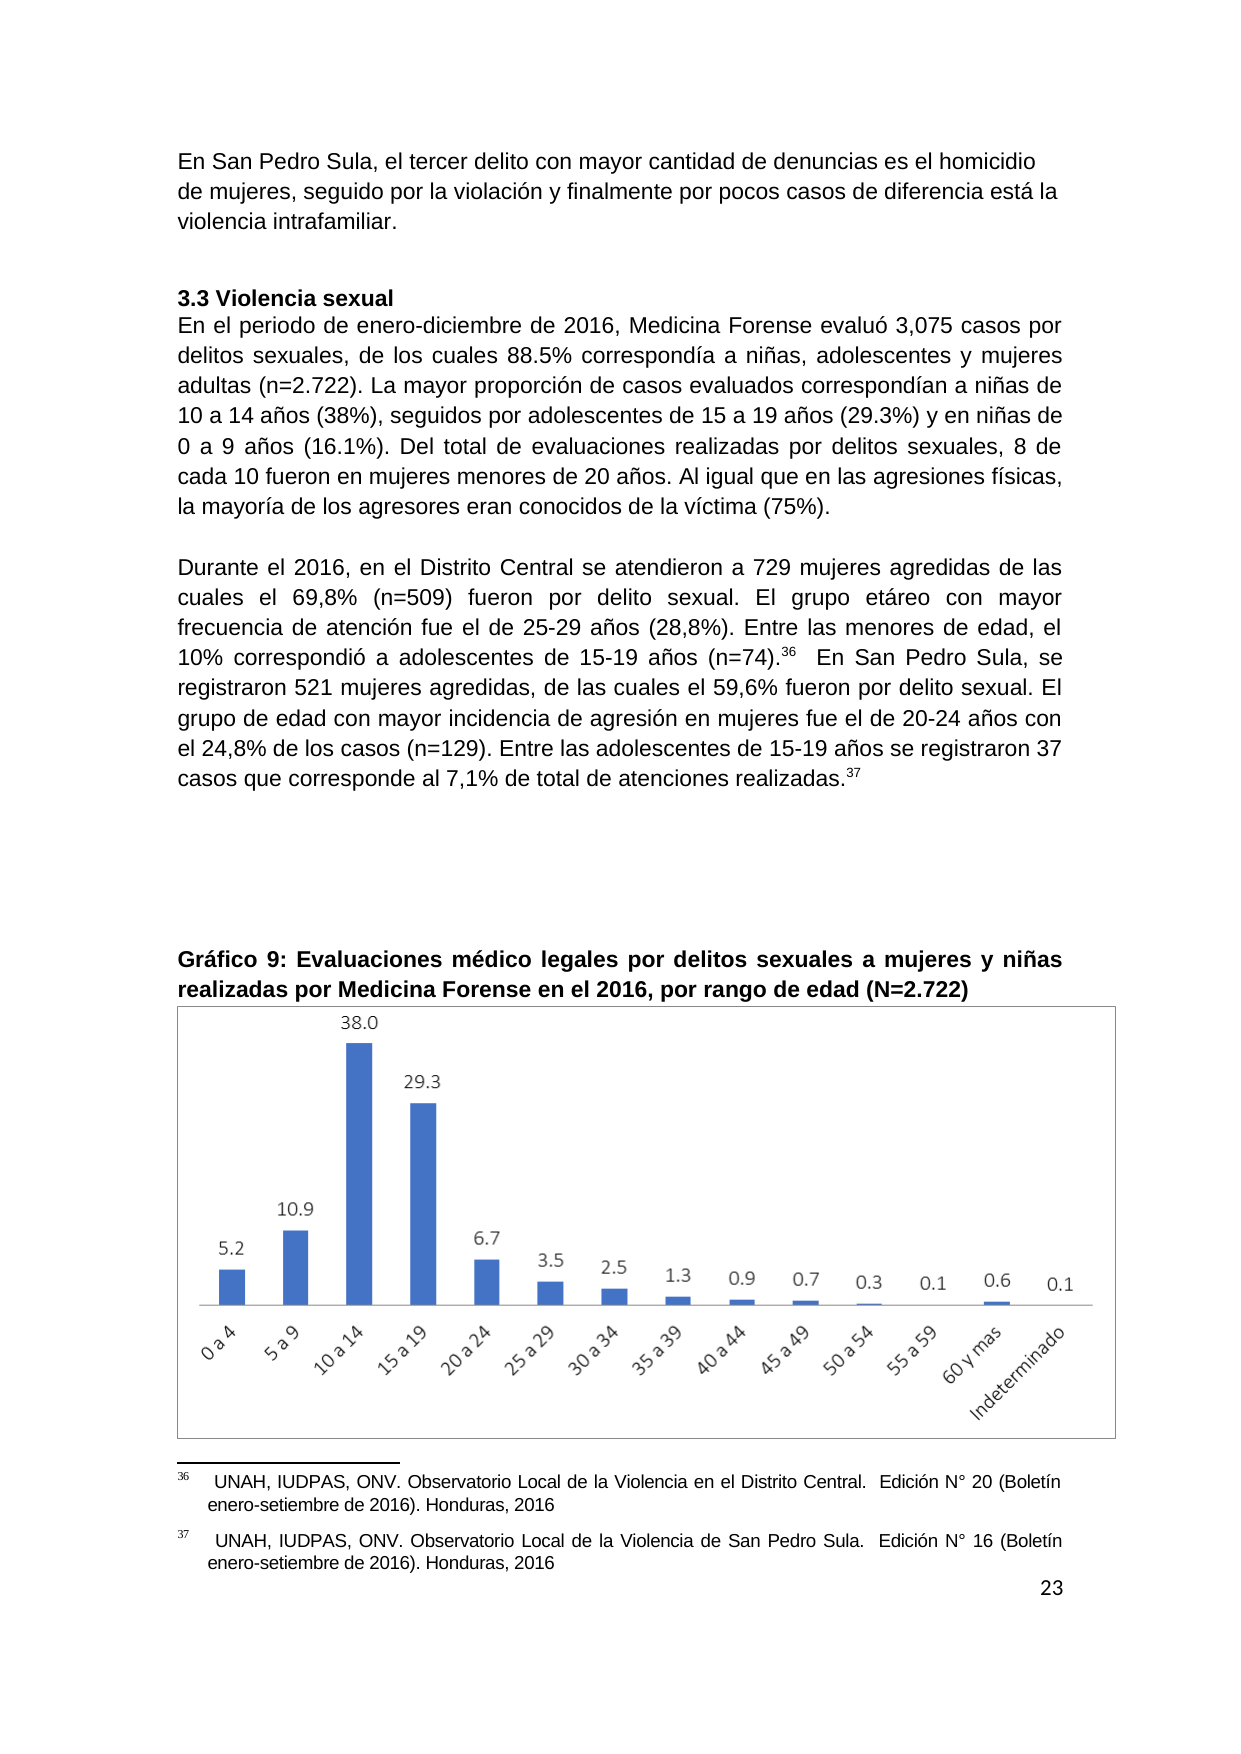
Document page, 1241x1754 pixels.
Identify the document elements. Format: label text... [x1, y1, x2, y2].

text En el periodo de enero-diciembre de 2016, Medicina Forense evaluó 3,075 casos por delitos sexuales, de los cuales 88.5% correspondía a niñas, adolescentes y mujeres adultas (n=2.722). La mayor proporción de casos evaluados correspondían a niñas de 10 a 14 años (38%), seguidos por adolescentes de 15 a 19 años (29.3%) y en niñas de 0 a 9 años (16.1%). Del total de evaluaciones realizadas por delitos sexuales, 8 de cada 10 fueron en mujeres menores de 20 años. Al igual que en las agresiones físicas, la mayoría de los agresores eran conocidos de la víctima (75%). [177, 312, 1063, 519]
text En San Pedro Sula, el tercer delito con mayor cantidad de denuncias es el homicidio de mujeres, seguido por la violación y finalmente por pocos casos de diferencia está la violencia intrafamiliar. [177, 148, 1063, 234]
list 3.3 Violencia sexual [177, 285, 1026, 312]
picture [177, 1006, 1116, 1439]
text Durante el 2016, en el Distrito Central se atendieron a 729 mujeres agredidas de las cuales el 69,8% (n=509) fueron por delito sexual. El grupo etáreo con mayor frecuencia de atención fue el de 25-29 años (28,8%). Entre las menores de edad, el 10% correspondió a adolescentes de 15-19 años (n=74). En San Pedro Sula, se registraron 521 mujeres agredidas, de las cuales el 59,6% fueron por delito sexual. El grupo de edad con mayor incidencia de agresión en mujeres fue el de 20-24 años con el 24,8% de los casos (n=129). Entre las adolescentes de 15-19 años se registraron 37 casos que corresponde al 7,1% de total de atenciones realizadas. [177, 553, 1063, 791]
text Gráfico 9: Evaluaciones médico legales por delitos sexuales a mujeres y niñas realizadas por Medicina Forense en el 2016, por rango de edad (N=2.722) [177, 946, 1063, 1003]
